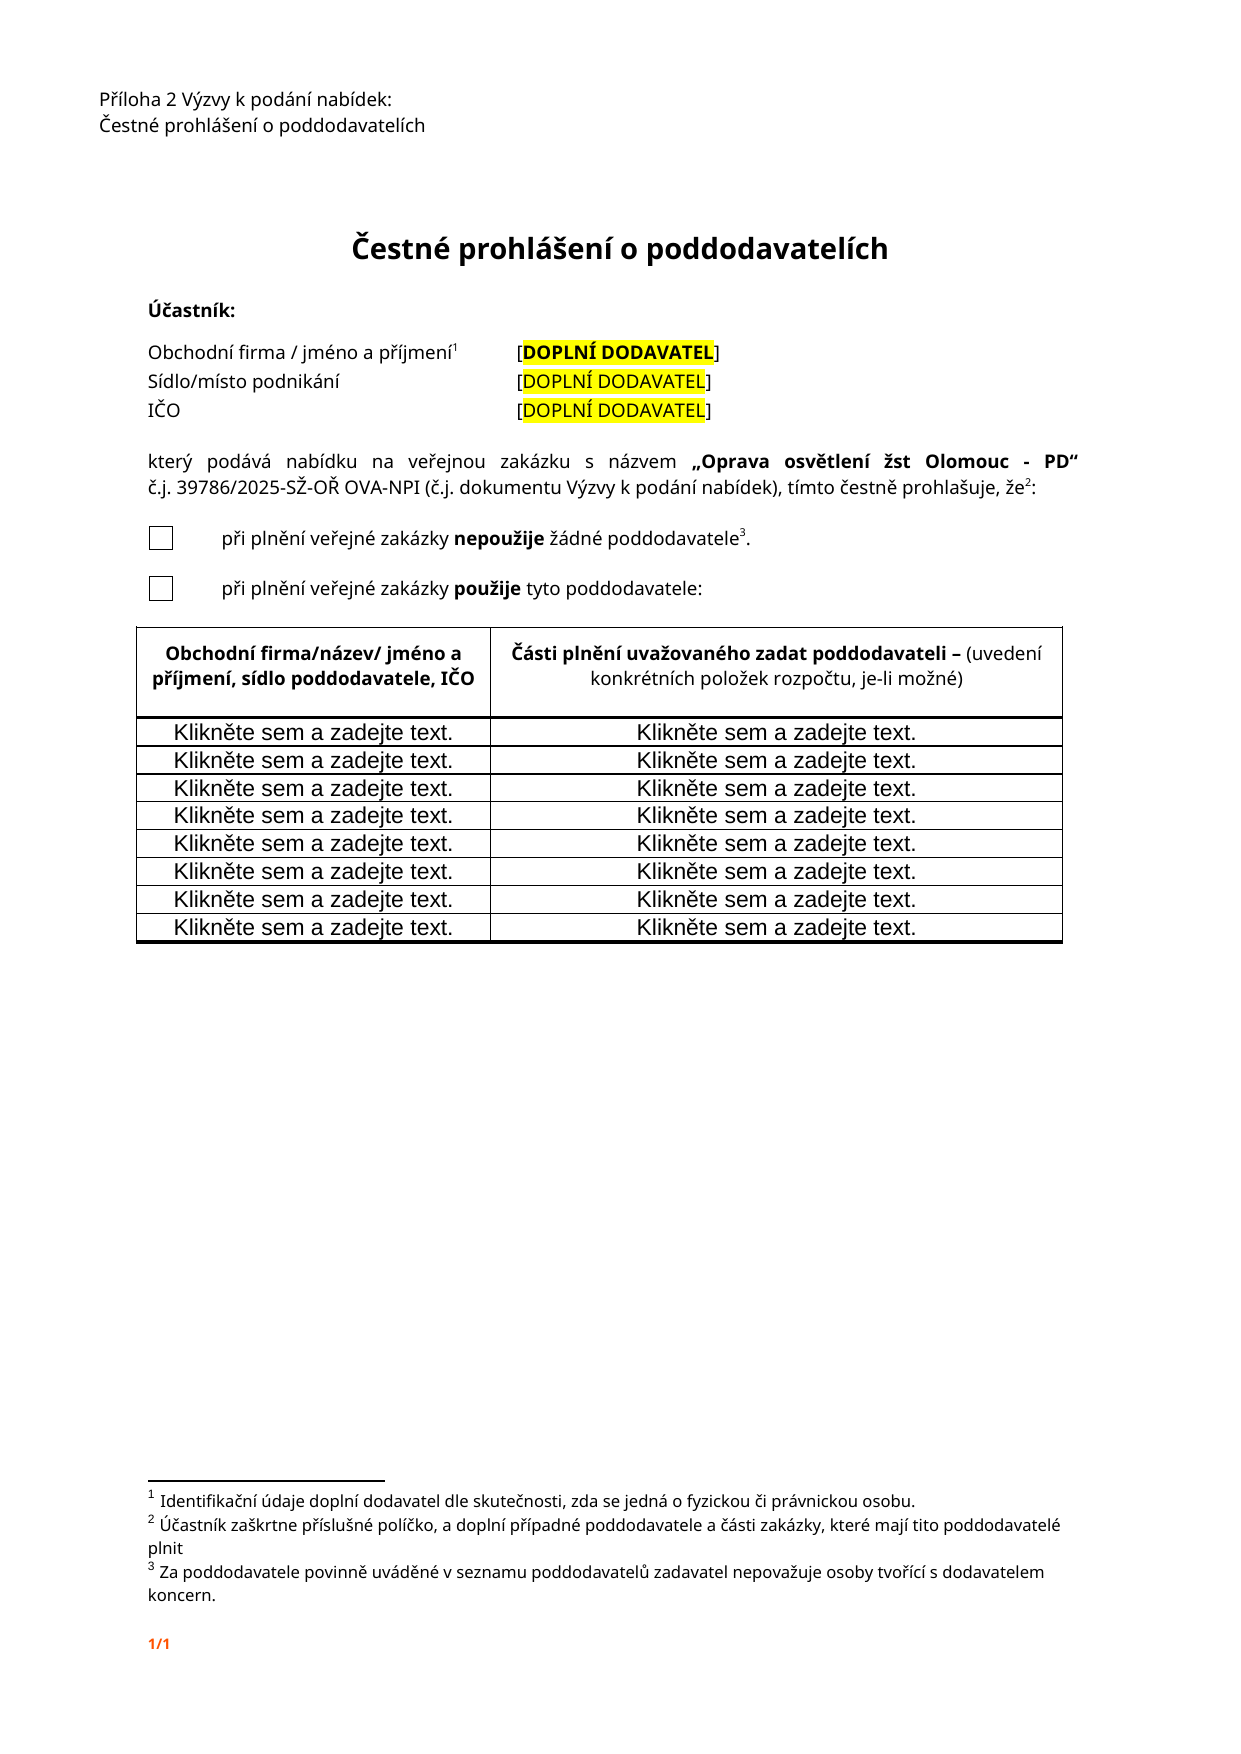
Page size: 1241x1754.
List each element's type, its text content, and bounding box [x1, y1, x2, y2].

text při plnění veřejné zakázky použije tyto poddodavatele: [148, 575, 1093, 601]
text Účastník: [148, 293, 1093, 324]
title Čestné prohlášení o poddodavatelích [148, 228, 1093, 268]
text při plnění veřejné zakázky nepoužije žádné poddodavatele. [148, 525, 1093, 550]
text který podává nabídku na veřejnou zakázku s názvem „Oprava osvětlení žst Olomouc - PD“ č.j. 39786/2025-SŽ-OŘ OVA-NPI (č.j. dokumentu Výzvy k podání nabídek), tímto čestně prohlašuje, že: [148, 449, 1093, 500]
text IČO [148, 394, 1093, 423]
text Obchodní firma / jméno a příjmení [148, 336, 1093, 365]
text Sídlo/místo podnikání [DOPLNÍ DODAVATEL] [148, 365, 1093, 394]
table_header Obchodní firma/název/ jméno a příjmení, sídlo poddodavatele, IČO [137, 628, 490, 716]
table_header Části plnění uvažovaného zadat poddodavateli – (uvedení konkrétních položek rozpočtu, je-li možné) [491, 628, 1062, 716]
